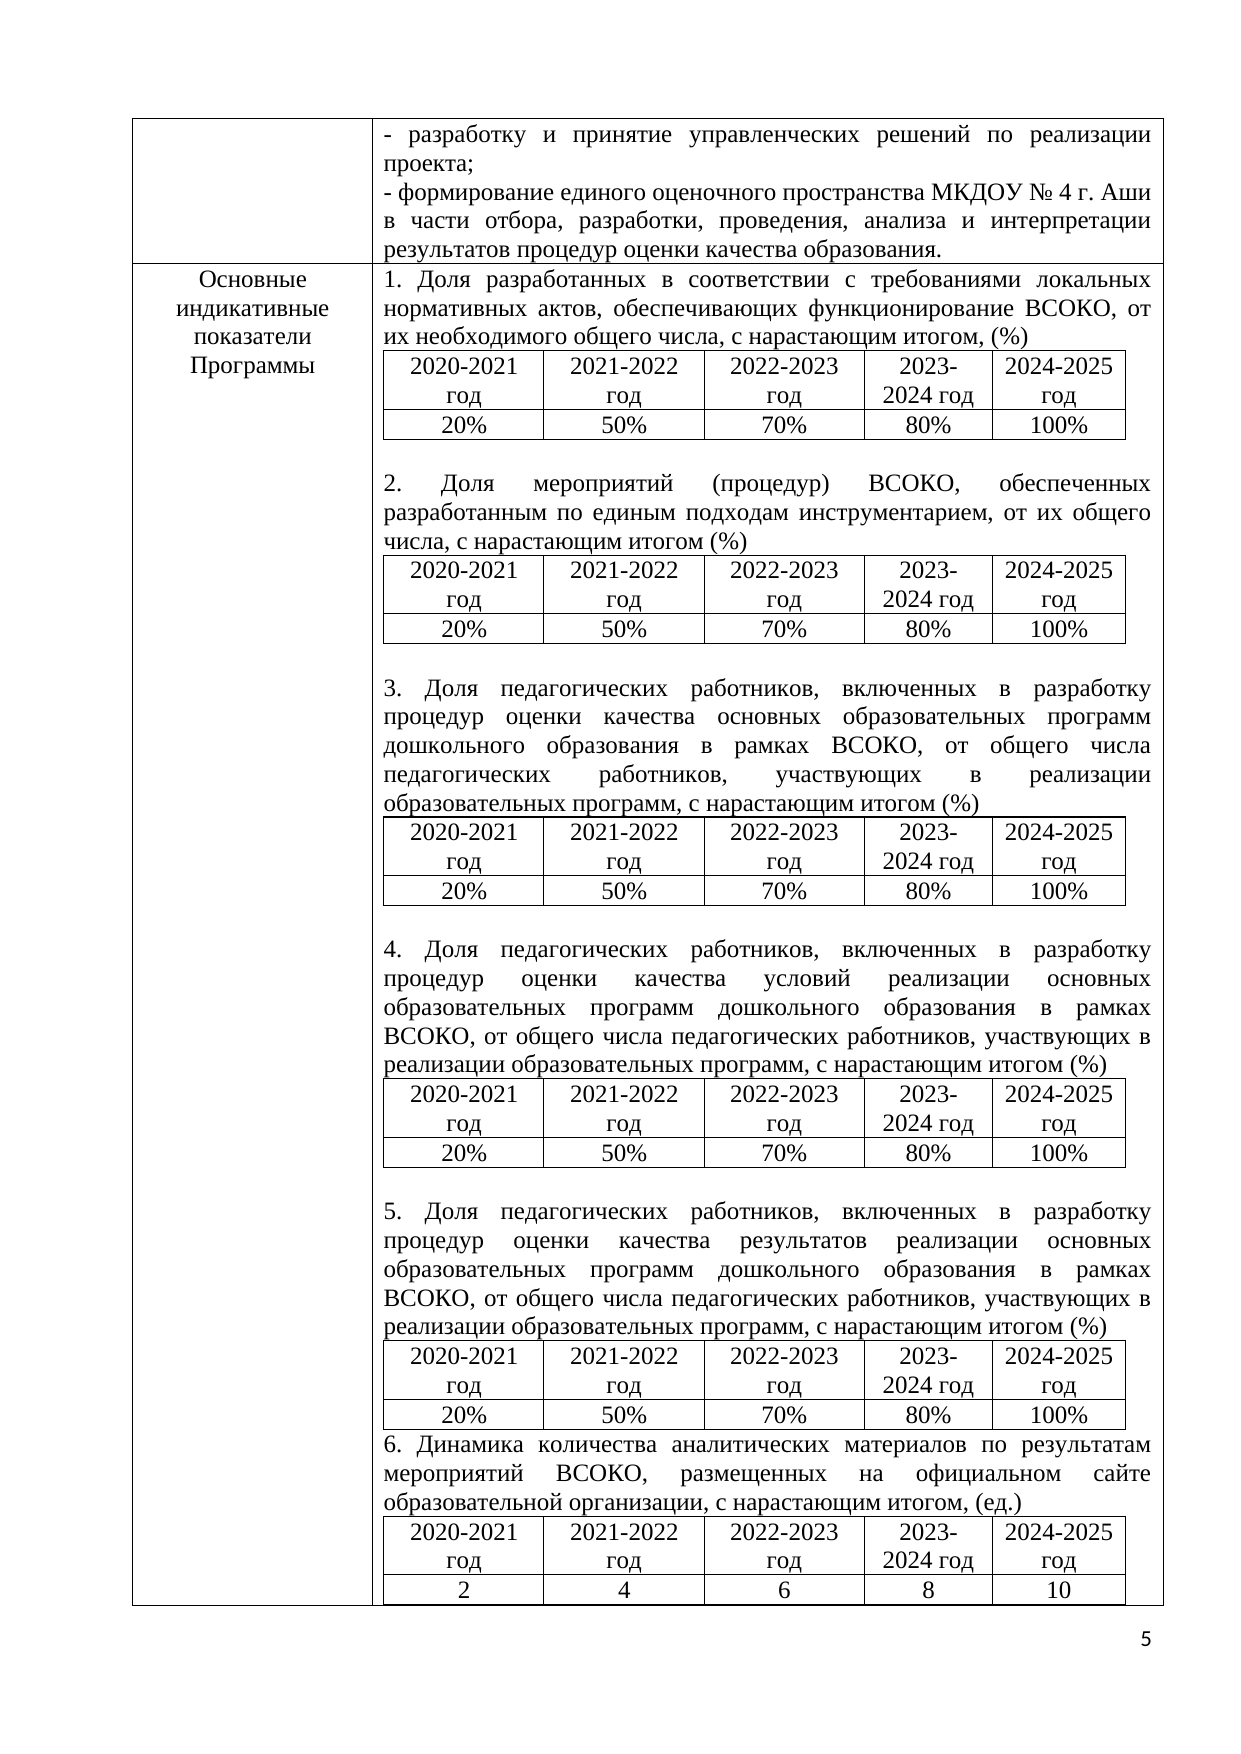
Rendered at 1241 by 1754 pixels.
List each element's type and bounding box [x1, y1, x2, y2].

table_cell [133, 264, 372, 1605]
table_cell [373, 119, 1163, 263]
table_cell [373, 264, 1163, 1605]
table_cell [133, 119, 372, 263]
